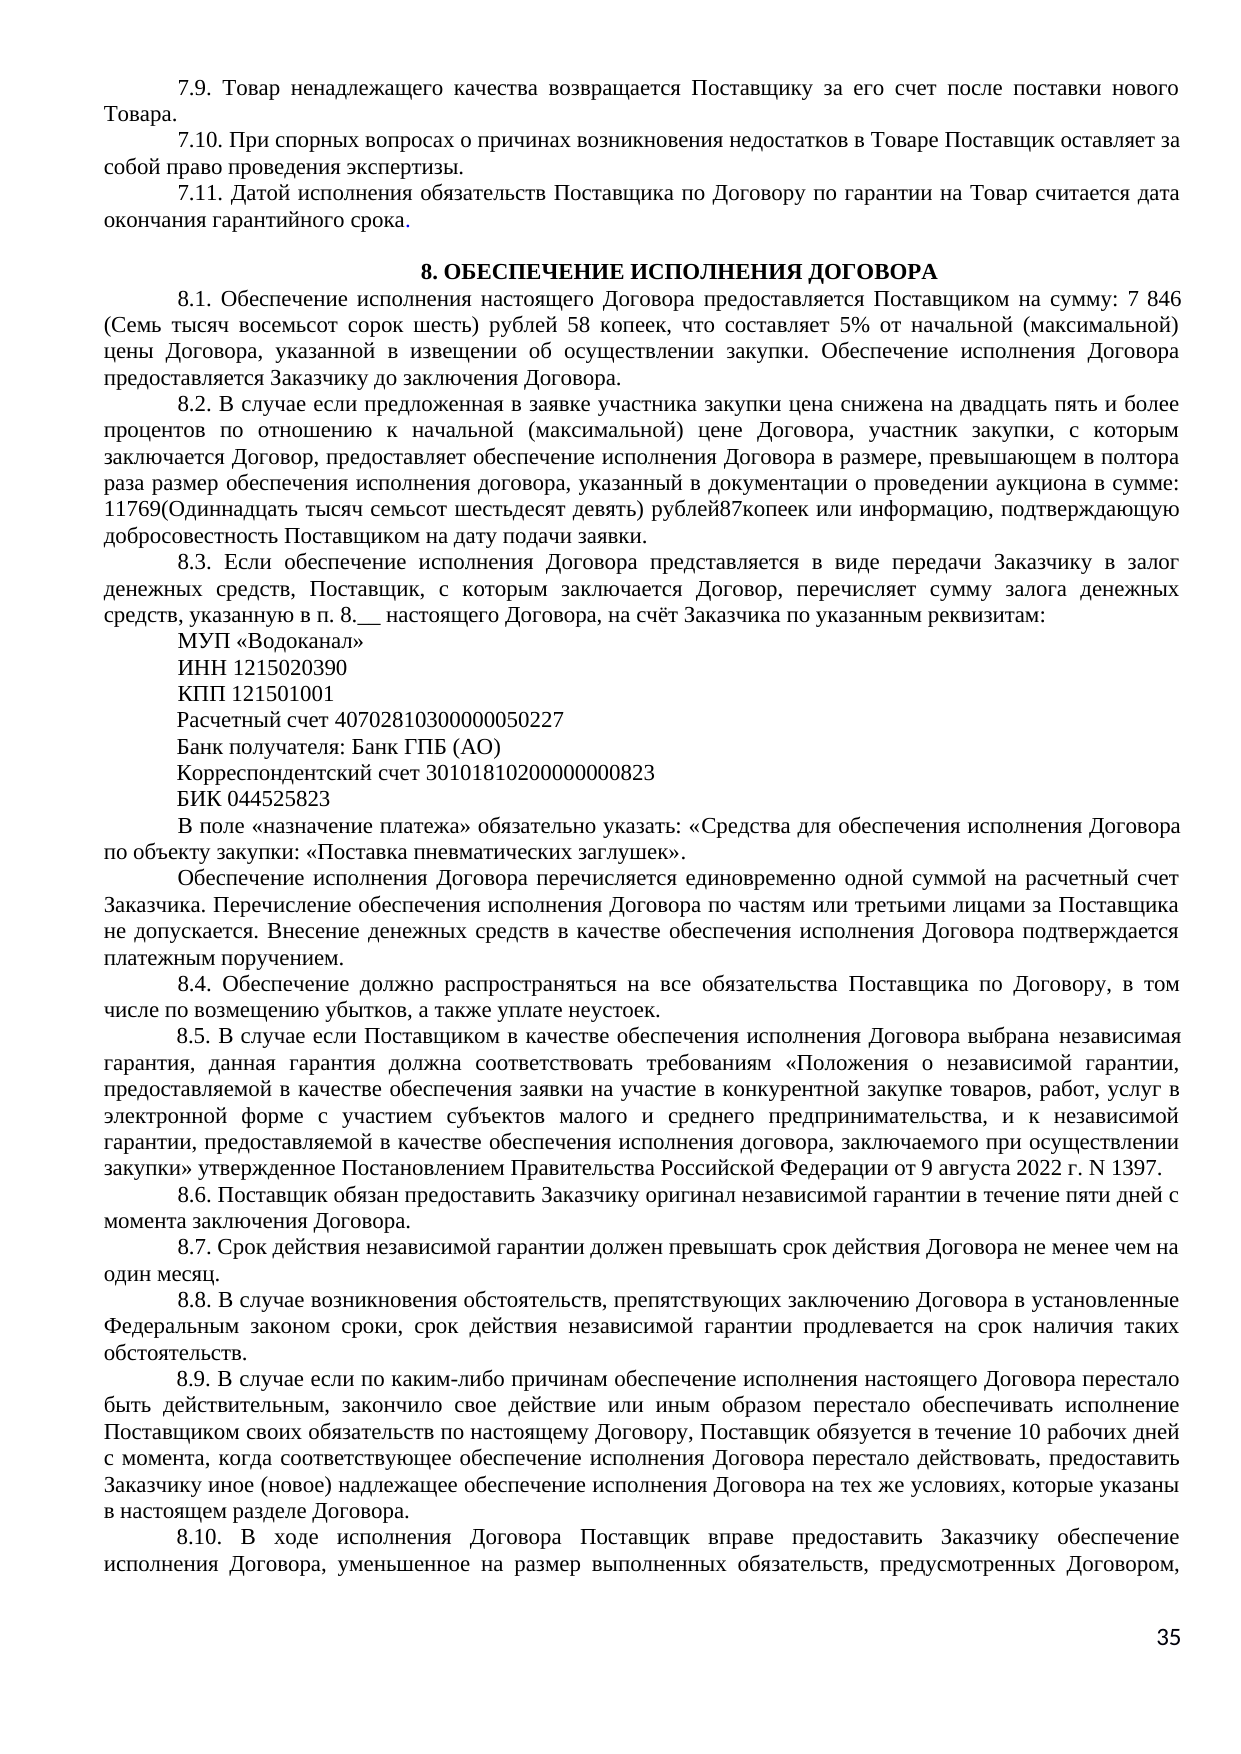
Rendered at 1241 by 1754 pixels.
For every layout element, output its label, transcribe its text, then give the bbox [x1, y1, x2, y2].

text ИНН 1215020390 [103, 654, 1181, 680]
text 8.5. В случае если Поставщиком в качестве обеспечения исполнения Договора выбрана независимая гарантия, данная гарантия должна соответствовать требованиям «Положения о независимой гарантии, предоставляемой в качестве обеспечения заявки на участие в конкурентной закупке товаров, работ, услуг в электронной форме с участием субъектов малого и среднего предпринимательства, и к независимой гарантии, предоставляемой в качестве обеспечения исполнения договора, заключаемого при осуществлении закупки» утвержденное Постановлением Правительства Российской Федерации от 9 августа 2022 г. N 1397. [103, 1023, 1181, 1181]
text Обеспечение исполнения Договора перечисляется единовременно одной суммой на расчетный счет Заказчика. Перечисление обеспечения исполнения Договора по частям или третьими лицами за Поставщика не допускается. Внесение денежных средств в качестве обеспечения исполнения Договора подтверждается платежным поручением. [103, 864, 1181, 970]
text 8.1. Обеспечение исполнения настоящего Договора предоставляется Поставщиком на сумму: 7 846 (Семь тысяч восемьсот сорок шесть) рублей 58 копеек, что составляет 5% от начальной (максимальной) цены Договора, указанной в извещении об осуществлении закупки. Обеспечение исполнения Договора предоставляется Заказчику до заключения Договора. [103, 285, 1181, 390]
text 7.9. Товар ненадлежащего качества возвращается Поставщику за его счет после поставки нового Товара. [103, 74, 1181, 127]
text 8.2. В случае если предложенная в заявке участника закупки цена снижена на двадцать пять и более процентов по отношению к начальной (максимальной) цене Договора, участник закупки, с которым заключается Договор, предоставляет обеспечение исполнения Договора в размере, превышающем в полтора раза размер обеспечения исполнения договора, указанный в документации о проведении аукциона в сумме: 11769(Одиннадцать тысяч семьсот шестьдесят девять) рублей87копеек или информацию, подтверждающую добросовестность Поставщиком на дату подачи заявки. [103, 390, 1181, 548]
text 7.11. Датой исполнения обязательств Поставщика по Договору по гарантии на Товар считается дата окончания гарантийного срока. [103, 179, 1181, 232]
text 8.6. Поставщик обязан предоставить Заказчику оригинал независимой гарантии в течение пяти дней с момента заключения Договора. [103, 1181, 1181, 1233]
text В поле «назначение платежа» обязательно указать: «Средства для обеспечения исполнения Договора по объекту закупки: «Поставка пневматических заглушек». [103, 812, 1181, 864]
text 8.7. Срок действия независимой гарантии должен превышать срок действия Договора не менее чем на один месяц. [103, 1233, 1181, 1286]
text МУП «Водоканал» [103, 627, 1181, 654]
text Банк получателя: Банк ГПБ (АО) [103, 733, 1181, 759]
text 8.8. В случае возникновения обстоятельств, препятствующих заключению Договора в установленные Федеральным законом сроки, срок действия независимой гарантии продлевается на срок наличия таких обстоятельств. [103, 1286, 1181, 1365]
text 8.4. Обеспечение должно распространяться на все обязательства Поставщика по Договору, в том числе по возмещению убытков, а также уплате неустоек. [103, 970, 1181, 1023]
text 8.3. Если обеспечение исполнения Договора представляется в виде передачи Заказчику в залог денежных средств, Поставщик, с которым заключается Договор, перечисляет сумму залога денежных средств, указанную в п. 8.__ настоящего Договора, на счёт Заказчика по указанным реквизитам: [103, 548, 1181, 627]
text Расчетный счет 40702810300000050227 [103, 706, 1181, 733]
text 8.9. В случае если по каким-либо причинам обеспечение исполнения настоящего Договора перестало быть действительным, закончило свое действие или иным образом перестало обеспечивать исполнение Поставщиком своих обязательств по настоящему Договору, Поставщик обязуется в течение 10 рабочих дней с момента, когда соответствующее обеспечение исполнения Договора перестало действовать, предоставить Заказчику иное (новое) надлежащее обеспечение исполнения Договора на тех же условиях, которые указаны в настоящем разделе Договора. [103, 1365, 1181, 1523]
text 8. ОБЕСПЕЧЕНИЕ ИСПОЛНЕНИЯ ДОГОВОРА [103, 258, 1181, 285]
text 7.10. При спорных вопросах о причинах возникновения недостатков в Товаре Поставщик оставляет за собой право проведения экспертизы. [103, 127, 1181, 179]
text Корреспондентский счет 30101810200000000823 [103, 759, 1181, 785]
text КПП 121501001 [103, 680, 1181, 706]
text БИК 044525823 [103, 785, 1181, 812]
